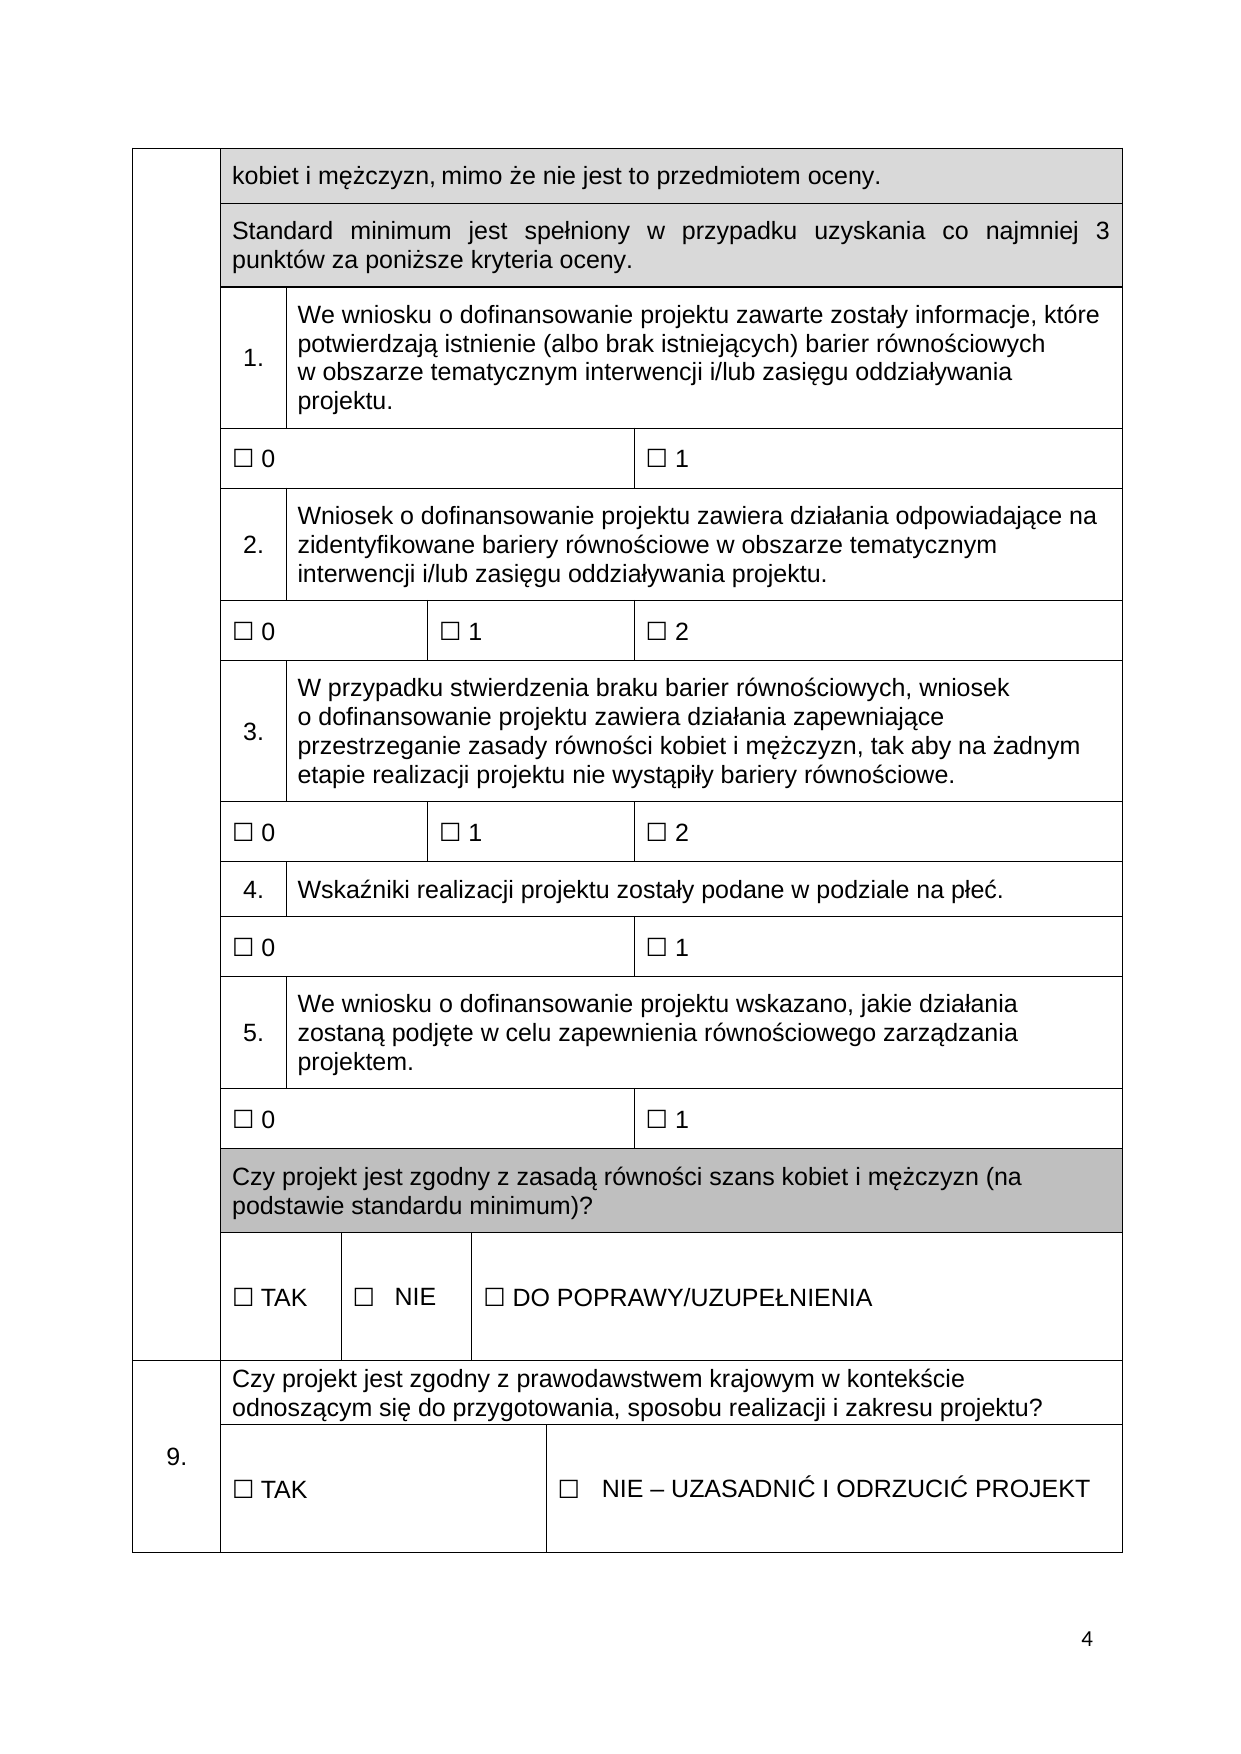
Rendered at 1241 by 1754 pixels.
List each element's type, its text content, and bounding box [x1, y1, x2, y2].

table_cell [221, 661, 286, 801]
table_cell NIE [383, 1233, 471, 1360]
table_cell 1 [428, 601, 634, 660]
table_cell Czy projekt jest zgodny z prawodawstwem krajowym w kontekście odnoszącym się do przygotowania, sposobu realizacji i zakresu projektu? [221, 1361, 1122, 1424]
table_cell TAK [221, 1233, 341, 1360]
table_cell W przypadku stwierdzenia braku barier równościowych, wniosek o dofinansowanie projektu zawiera działania zapewniające przestrzeganie zasady równości kobiet i mężczyzn, tak aby na żadnym etapie realizacji projektu nie wystąpiły bariery równościowe. [287, 661, 1122, 801]
table_cell TAK [221, 1425, 546, 1552]
table_cell 2 [635, 802, 1122, 861]
table_cell [221, 489, 286, 600]
table_cell [221, 862, 286, 916]
table_cell NIE – UZASADNIĆ I ODRZUCIĆ PROJEKT [590, 1425, 1122, 1552]
table_cell DO POPRAWY/UZUPEŁNIENIA [472, 1233, 1122, 1360]
table_cell 0 [221, 917, 634, 976]
table_cell 1 [428, 802, 634, 861]
table_cell 0 [221, 601, 427, 660]
table_cell 1 [635, 429, 1122, 487]
table_cell Czy projekt jest zgodny z zasadą równości szans kobiet i mężczyzn (na podstawie standardu minimum)? [221, 1149, 1122, 1232]
table_cell We wniosku o dofinansowanie projektu zawarte zostały informacje, które potwierdzają istnienie (albo brak istniejących) barier równościowych w obszarze tematycznym interwencji i/lub zasięgu oddziaływania projektu. [287, 288, 1122, 427]
table_cell Wskaźniki realizacji projektu zostały podane w podziale na płeć. [287, 862, 1122, 916]
table_cell 1 [635, 1089, 1122, 1148]
table_cell We wniosku o dofinansowanie projektu wskazano, jakie działania zostaną podjęte w celu zapewnienia równościowego zarządzania projektem. [287, 977, 1122, 1088]
table_cell [221, 288, 286, 427]
table_cell [342, 1233, 383, 1360]
table_cell [133, 1361, 220, 1552]
table_cell [221, 977, 286, 1088]
table_cell 0 [221, 429, 634, 487]
table_cell 0 [221, 1089, 634, 1148]
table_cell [221, 149, 1122, 203]
table_cell [547, 1425, 590, 1552]
table_cell Wniosek o dofinansowanie projektu zawiera działania odpowiadające na zidentyfikowane bariery równościowe w obszarze tematycznym interwencji i/lub zasięgu oddziaływania projektu. [287, 489, 1122, 600]
table_cell Standard minimum jest spełniony w przypadku uzyskania co najmniej 3 punktów za poniższe kryteria oceny. [221, 204, 1122, 286]
table_cell 0 [221, 802, 427, 861]
table_cell 1 [635, 917, 1122, 976]
table_cell 2 [635, 601, 1122, 660]
